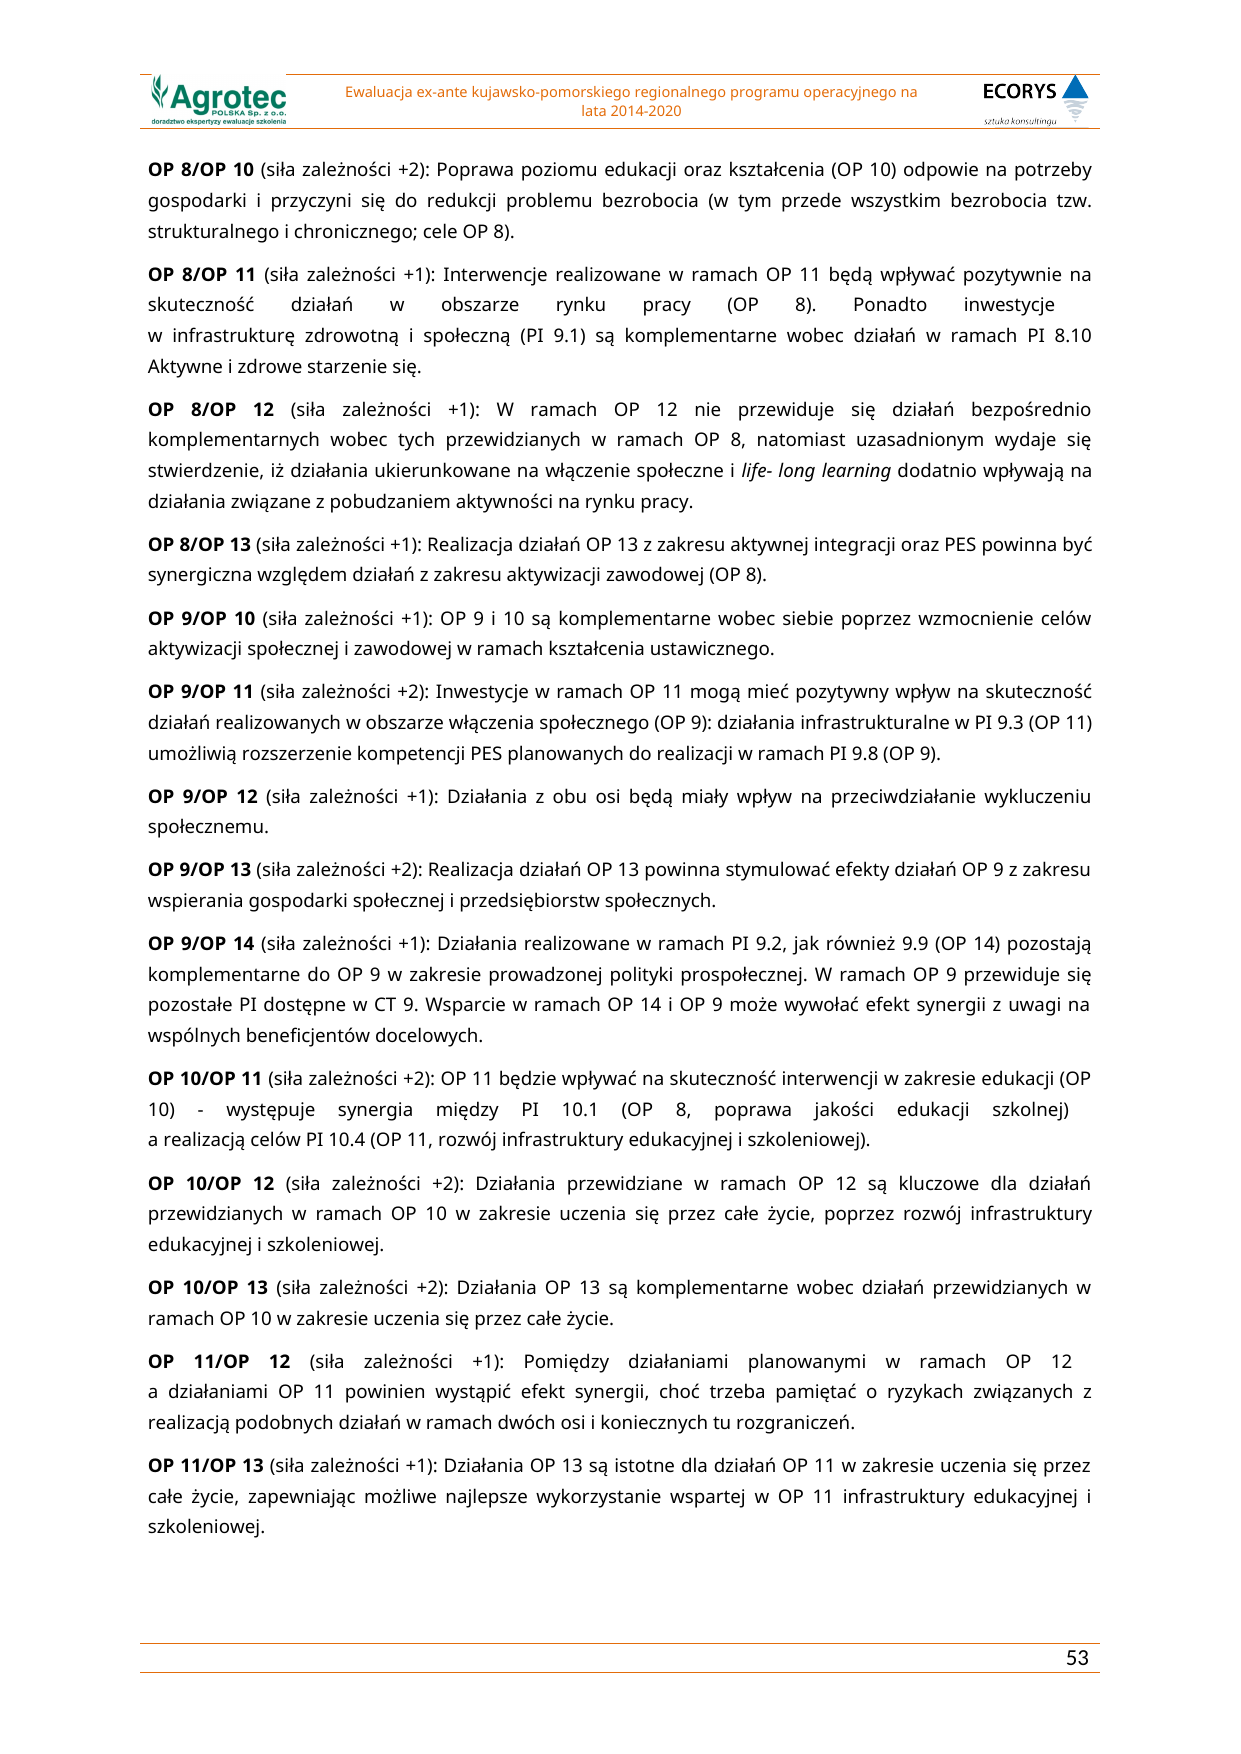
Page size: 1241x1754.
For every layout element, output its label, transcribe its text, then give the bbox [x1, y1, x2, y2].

text OP 10/OP 12 (siła zależności +2): Działania przewidziane w ramach OP 12 są kluczowe dla działań przewidzianych w ramach OP 10 w zakresie uczenia się przez całe życie, poprzez rozwój infrastruktury edukacyjnej i szkoleniowej. [148, 1170, 1093, 1257]
text OP 10/OP 11 (siła zależności +2): OP 11 będzie wpływać na skuteczność interwencji w zakresie edukacji (OP 10) - występuje synergia między PI 10.1 (OP 8, poprawa jakości edukacji szkolnej) a realizacją celów PI 10.4 (OP 11, rozwój infrastruktury edukacyjnej i szkoleniowej). [148, 1066, 1093, 1152]
text OP 8/OP 12 (siła zależności +1): W ramach OP 12 nie przewiduje się działań bezpośrednio komplementarnych wobec tych przewidzianych w ramach OP 8, natomiast uzasadnionym wydaje się stwierdzenie, iż działania ukierunkowane na włączenie społeczne i life- long learning dodatnio wpływają na działania związane z pobudzaniem aktywności na rynku pracy. [148, 396, 1093, 513]
text OP 9/OP 12 (siła zależności +1): Działania z obu osi będą miały wpływ na przeciwdziałanie wykluczeniu społecznemu. [148, 783, 1093, 839]
picture [151, 74, 286, 125]
text OP 11/OP 12 (siła zależności +1): Pomiędzy działaniami planowanymi w ramach OP 12 a działaniami OP 11 powinien wystąpić efekt synergii, choć trzeba pamiętać o ryzykach związanych z realizacją podobnych działań w ramach dwóch osi i koniecznych tu rozgraniczeń. [148, 1348, 1093, 1435]
text OP 8/OP 11 (siła zależności +1): Interwencje realizowane w ramach OP 11 będą wpływać pozytywnie na skuteczność działań w obszarze rynku pracy (OP 8). Ponadto inwestycje w infrastrukturę zdrowotną i społeczną (PI 9.1) są komplementarne wobec działań w ramach PI 8.10 Aktywne i zdrowe starzenie się. [148, 261, 1093, 378]
text OP 9/OP 13 (siła zależności +2): Realizacja działań OP 13 powinna stymulować efekty działań OP 9 z zakresu wspierania gospodarki społecznej i przedsiębiorstw społecznych. [148, 857, 1093, 913]
text OP 8/OP 13 (siła zależności +1): Realizacja działań OP 13 z zakresu aktywnej integracji oraz PES powinna być synergiczna względem działań z zakresu aktywizacji zawodowej (OP 8). [148, 531, 1093, 587]
text OP 9/OP 14 (siła zależności +1): Działania realizowane w ramach PI 9.2, jak również 9.9 (OP 14) pozostają komplementarne do OP 9 w zakresie prowadzonej polityki prospołecznej. W ramach OP 9 przewiduje się pozostałe PI dostępne w CT 9. Wsparcie w ramach OP 14 i OP 9 może wywołać efekt synergii z uwagi na wspólnych beneficjentów docelowych. [148, 931, 1093, 1048]
text OP 11/OP 13 (siła zależności +1): Działania OP 13 są istotne dla działań OP 11 w zakresie uczenia się przez całe życie, zapewniając możliwe najlepsze wykorzystanie wspartej w OP 11 infrastruktury edukacyjnej i szkoleniowej. [148, 1452, 1093, 1539]
text OP 10/OP 13 (siła zależności +2): Działania OP 13 są komplementarne wobec działań przewidzianych w ramach OP 10 w zakresie uczenia się przez całe życie. [148, 1274, 1093, 1330]
text OP 8/OP 10 (siła zależności +2): Poprawa poziomu edukacji oraz kształcenia (OP 10) odpowie na potrzeby gospodarki i przyczyni się do redukcji problemu bezrobocia (w tym przede wszystkim bezrobocia tzw. strukturalnego i chronicznego; cele OP 8). [148, 157, 1093, 243]
text OP 9/OP 10 (siła zależności +1): OP 9 i 10 są komplementarne wobec siebie poprzez wzmocnienie celów aktywizacji społecznej i zawodowej w ramach kształcenia ustawicznego. [148, 605, 1093, 661]
picture [984, 74, 1089, 128]
text OP 9/OP 11 (siła zależności +2): Inwestycje w ramach OP 11 mogą mieć pozytywny wpływ na skuteczność działań realizowanych w obszarze włączenia społecznego (OP 9): działania infrastrukturalne w PI 9.3 (OP 11) umożliwią rozszerzenie kompetencji PES planowanych do realizacji w ramach PI 9.8 (OP 9). [148, 679, 1093, 765]
